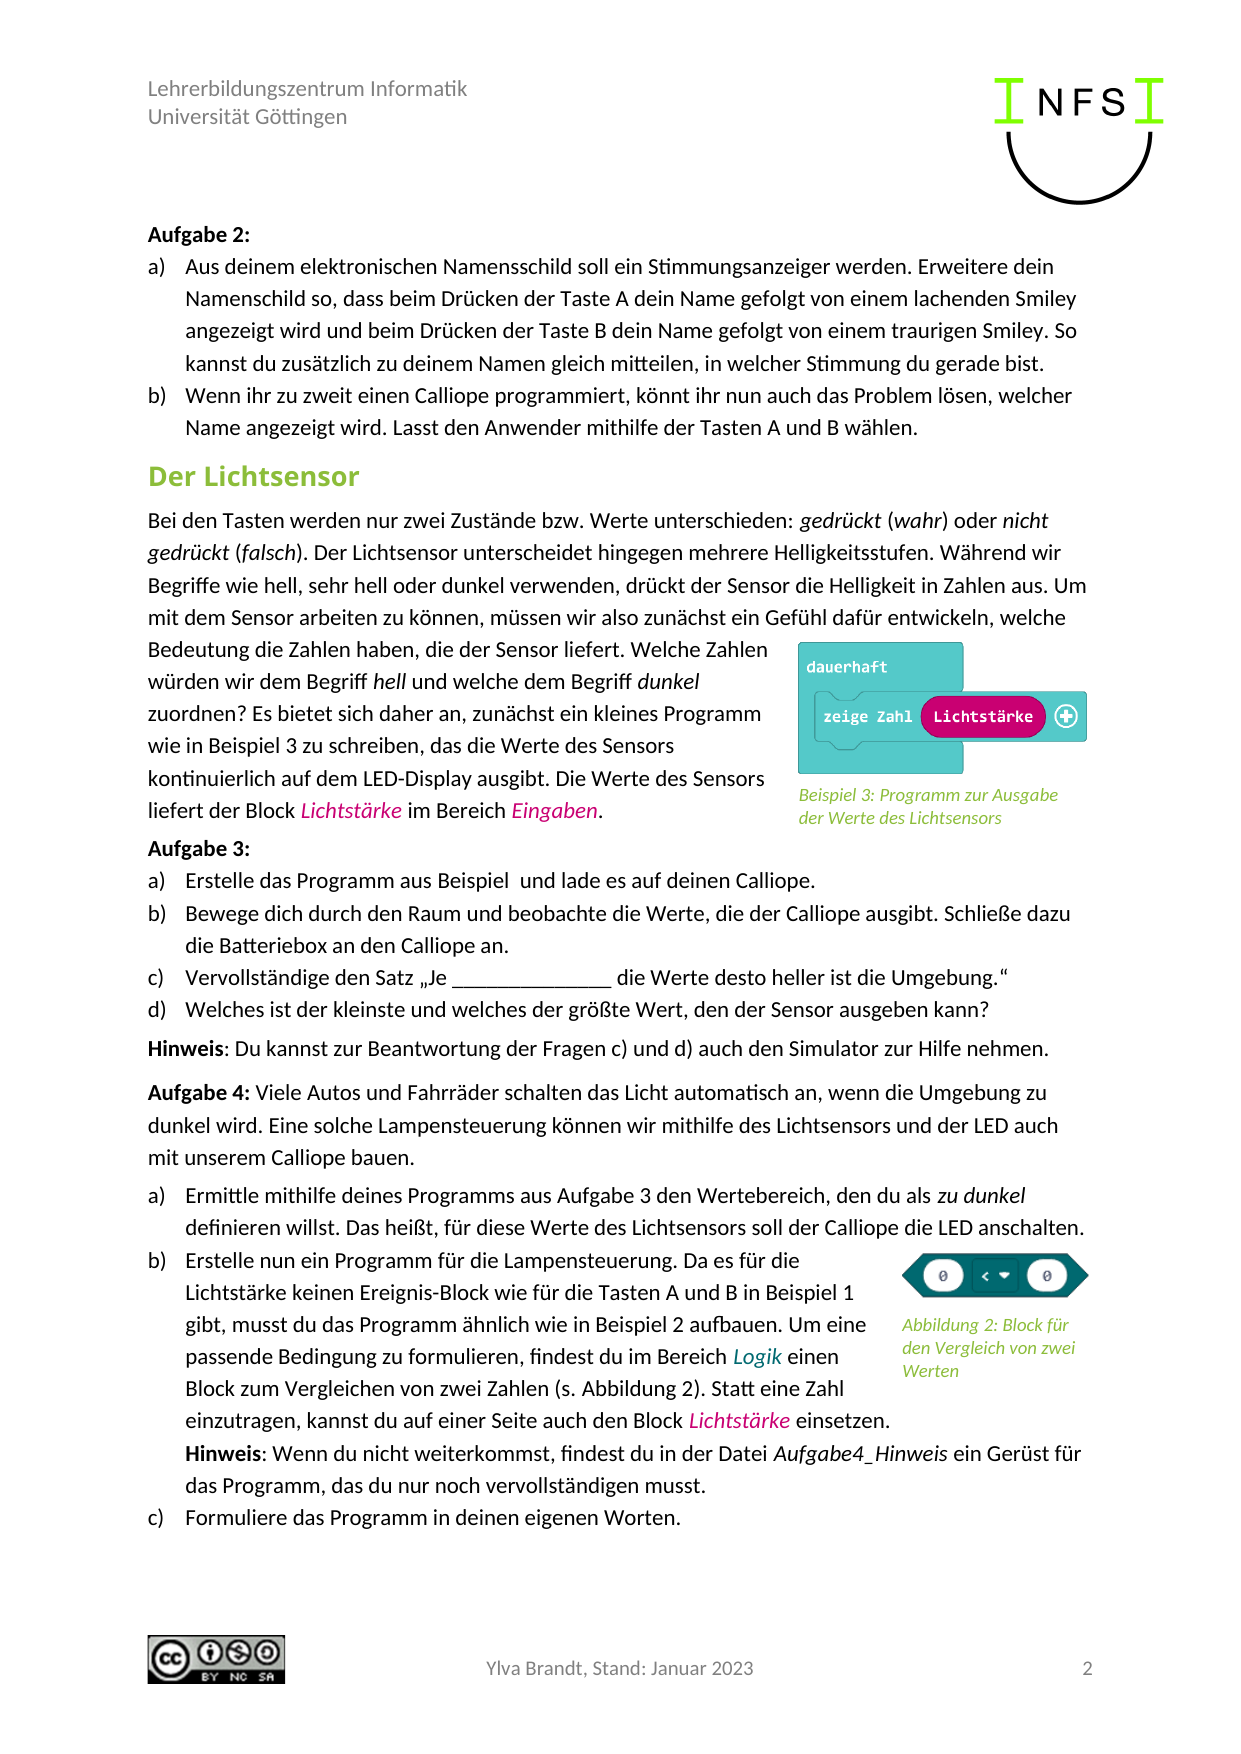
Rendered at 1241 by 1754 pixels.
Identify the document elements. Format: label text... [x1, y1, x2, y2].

list Aus deinem elektronischen Namensschild soll ein Stimmungsanzeiger werden. Erweitere dein Namenschild so, dass beim Drücken der Taste A dein Name gefolgt von einem lachenden Smiley angezeigt wird und beim Drücken der Taste B dein Name gefolgt von einem traurigen Smiley. So kannst du zusätzlich zu deinem Namen gleich mitteilen, in welcher Stimmung du gerade bist. [148, 252, 1093, 377]
list Bewege dich durch den Raum und beobachte die Werte, die der Calliope ausgibt. Schließe dazu die Batteriebox an den Calliope an. [148, 899, 1093, 959]
list Ermittle mithilfe deines Programms aus Aufgabe 3 den Wertebereich, den du als zu dunkel definieren willst. Das heißt, für diese Werte des Lichtsensors soll der Calliope die LED anschalten. [148, 1181, 1093, 1242]
text Aufgabe 2: [148, 220, 1093, 248]
subtitle Der Lichtsensor [148, 458, 1093, 494]
text Bei den Tasten werden nur zwei Zustände bzw. Werte unterschieden: gedrückt (wahr) oder nicht gedrückt (falsch). Der Lichtsensor unterscheidet hingegen mehrere Helligkeitsstufen. Während wir Begriffe wie hell, sehr hell oder dunkel verwenden, drückt der Sensor die Helligkeit in Zahlen aus. Um mit dem Sensor arbeiten zu können, müssen wir also zunächst ein Gefühl dafür entwickeln, welche Bedeutung die Zahlen haben, die der Sensor liefert. Welche Zahlen würden wir dem Begriff hell und welche dem Begriff dunkel zuordnen? Es bietet sich daher an, zunächst ein kleines Programm wie in Beispiel 3 zu schreiben, das die Werte des Sensors kontinuierlich auf dem LED-Display ausgibt. Die Werte des Sensors liefert der Block Lichtstärke im Bereich Eingaben. [148, 506, 1093, 824]
list Welches ist der kleinste und welches der größte Wert, den der Sensor ausgeben kann? [148, 995, 1093, 1023]
list Erstelle nun ein Programm für die Lampensteuerung. Da es für die Lichtstärke keinen Ereignis-Block wie für die Tasten A und B in Beispiel 1 gibt, musst du das Programm ähnlich wie in Beispiel 2 aufbauen. Um eine passende Bedingung zu formulieren, findest du im Bereich Logik einen Block zum Vergleichen von zwei Zahlen (s. Abbildung 2). Statt eine Zahl einzutragen, kannst du auf einer Seite auch den Block Lichtstärke einsetzen. [148, 1246, 1093, 1435]
list Vervollständige den Satz „Je ______________ die Werte desto heller ist die Umgebung.“ [148, 963, 1093, 991]
text Aufgabe 4: Viele Autos und Fahrräder schalten das Licht automatisch an, wenn die Umgebung zu dunkel wird. Eine solche Lampensteuerung können wir mithilfe des Lichtsensors und der LED auch mit unserem Calliope bauen. [148, 1078, 1093, 1171]
picture [901, 1251, 1093, 1302]
text Hinweis: Du kannst zur Beantwortung der Fragen c) und d) auch den Simulator zur Hilfe nehmen. [148, 1034, 1093, 1062]
list Formuliere das Programm in deinen eigenen Worten. [148, 1503, 1093, 1531]
picture [147, 1635, 286, 1684]
picture [798, 642, 1091, 774]
text Aufgabe 3: [148, 834, 1093, 862]
list Hinweis: Wenn du nicht weiterkommst, findest du in der Datei Aufgabe4_Hinweis ein Gerüst für das Programm, das du nur noch vervollständigen musst. [185, 1439, 1093, 1499]
list Wenn ihr zu zweit einen Calliope programmiert, könnt ihr nun auch das Problem lösen, welcher Name angezeigt wird. Lasst den Anwender mithilfe der Tasten A und B wählen. [148, 381, 1093, 441]
list Erstelle das Programm aus Beispiel und lade es auf deinen Calliope. [148, 867, 1093, 895]
picture [994, 78, 1164, 205]
